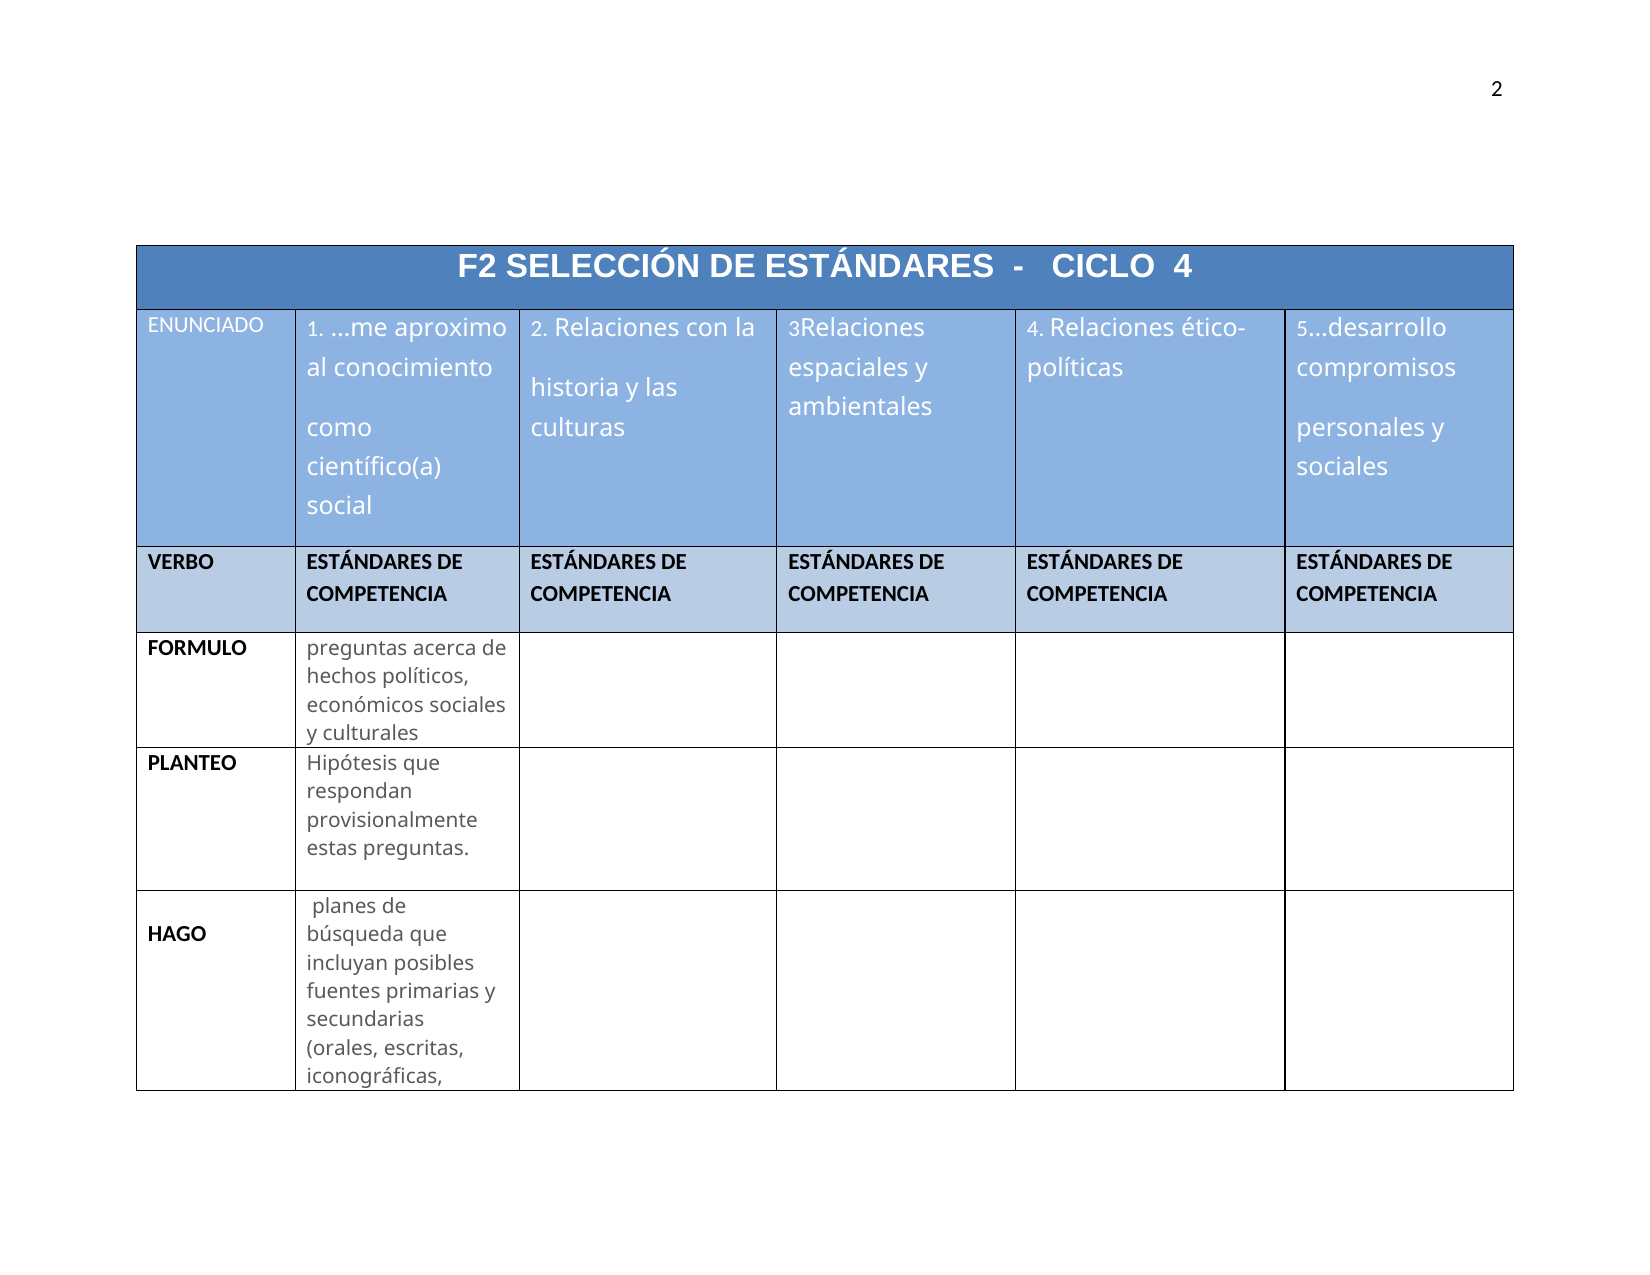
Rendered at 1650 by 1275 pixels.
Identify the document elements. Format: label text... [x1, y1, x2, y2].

table_cell ESTÁNDARES DE COMPETENCIA [296, 547, 519, 632]
table_cell HAGO [137, 891, 295, 1090]
table_cell [1286, 891, 1513, 1090]
table_cell [1016, 633, 1284, 747]
table_cell ESTÁNDARES DE COMPETENCIA [1016, 547, 1284, 632]
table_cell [296, 891, 519, 1090]
table_cell Hipótesis que respondan provisionalmente estas preguntas. [296, 748, 519, 890]
table_cell PLANTEO [137, 748, 295, 890]
table_cell 2. Relaciones con la historia y las culturas [520, 310, 776, 546]
table_cell [777, 633, 1015, 747]
table_header F2 SELECCIÓN DE ESTÁNDARES - CICLO 4 [137, 246, 1513, 309]
table_cell [777, 891, 1015, 1090]
table_cell VERBO [137, 547, 295, 632]
table_cell [1016, 748, 1284, 890]
table_cell 4. Relaciones ético-políticas [1016, 310, 1284, 546]
table_cell 1. …me aproximo al conocimiento como científico(a) social [296, 310, 519, 546]
table_cell 3Relaciones espaciales y ambientales [777, 310, 1015, 546]
table_cell ENUNCIADO [137, 310, 295, 546]
table_cell FORMULO [137, 633, 295, 747]
table_cell [777, 748, 1015, 890]
table_cell [520, 633, 776, 747]
table_cell [520, 891, 776, 1090]
table_cell ESTÁNDARES DE COMPETENCIA [520, 547, 776, 632]
table_cell ESTÁNDARES DE COMPETENCIA [777, 547, 1015, 632]
table_cell [1286, 748, 1513, 890]
table_cell [1286, 633, 1513, 747]
table_cell [520, 748, 776, 890]
table_cell preguntas acerca de hechos políticos, económicos sociales y culturales [296, 633, 519, 747]
table_cell [1016, 891, 1284, 1090]
table_cell ESTÁNDARES DE COMPETENCIA [1286, 547, 1513, 632]
table_cell 5…desarrollo compromisos personales y sociales [1286, 310, 1513, 546]
